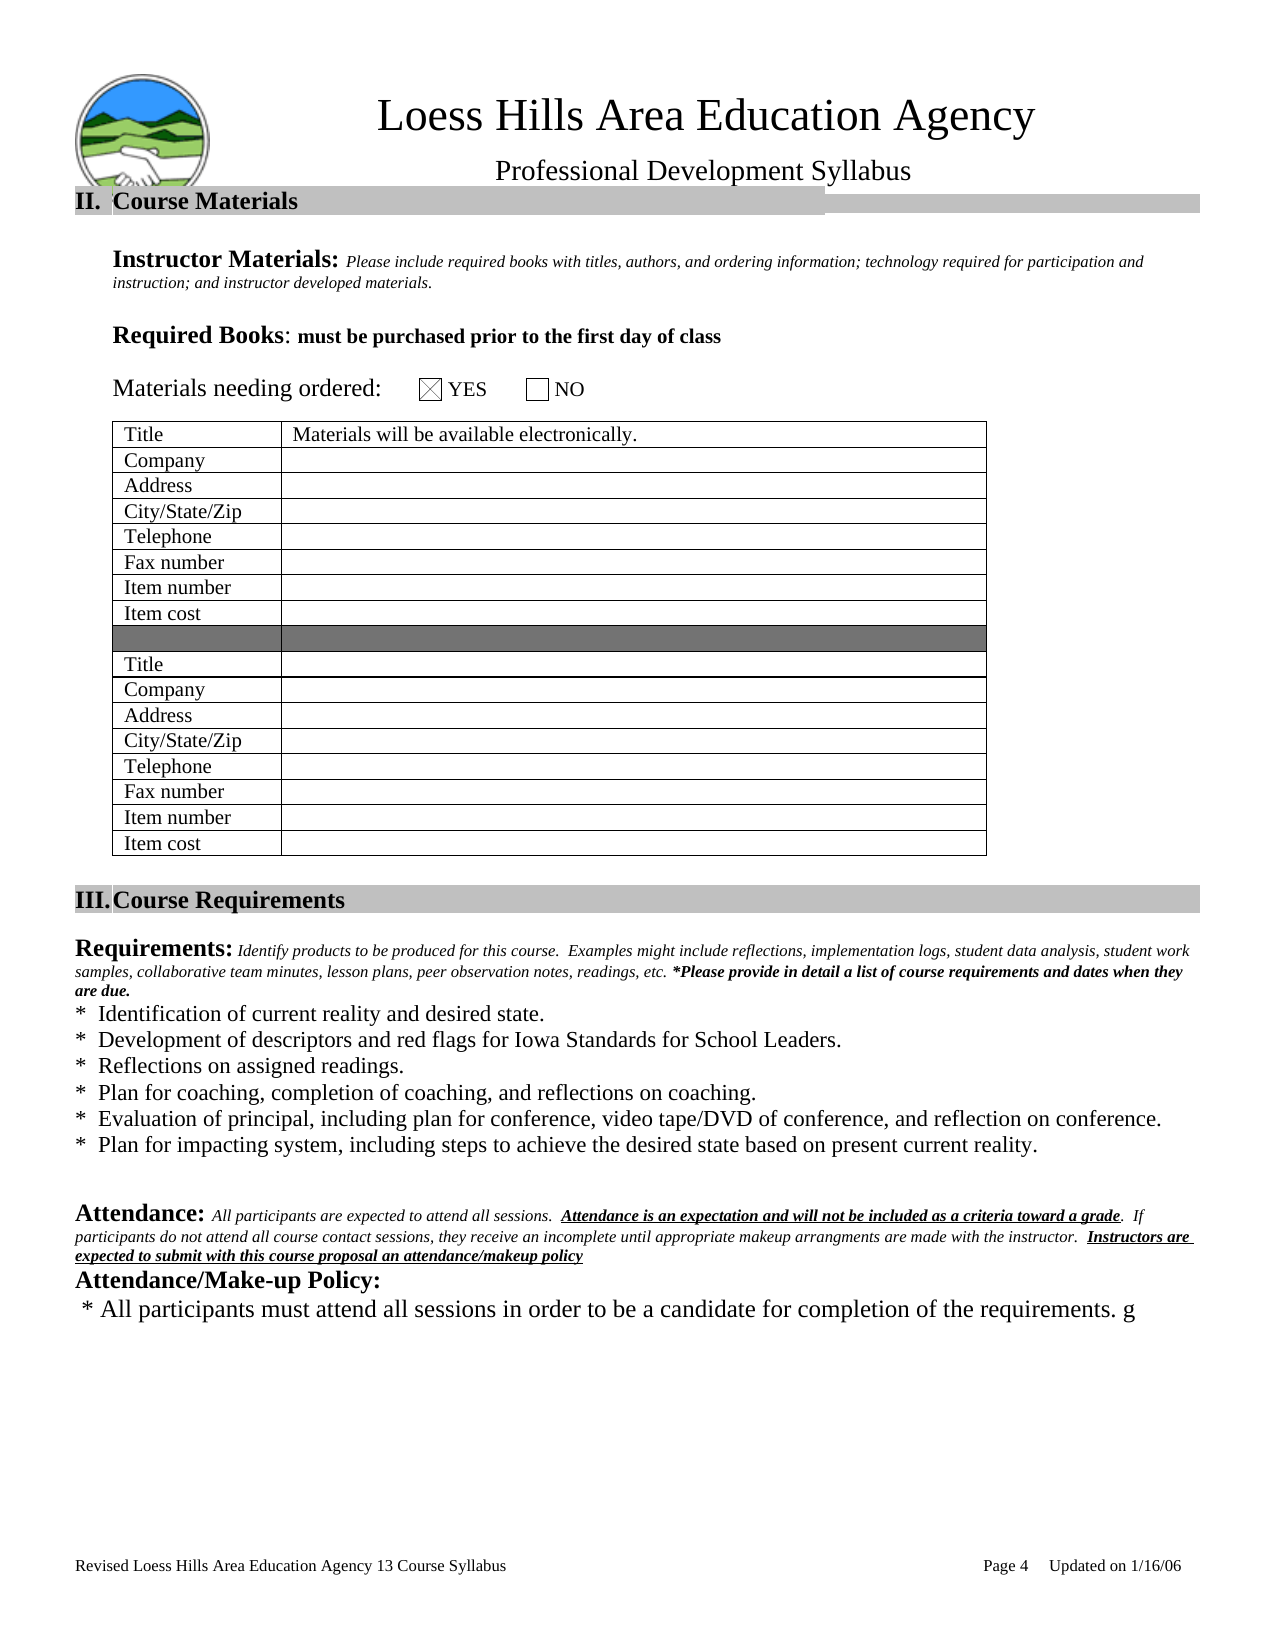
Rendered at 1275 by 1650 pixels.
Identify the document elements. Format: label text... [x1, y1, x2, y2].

table_cell [282, 780, 986, 804]
picture [75, 74, 210, 186]
table_cell Item number [113, 575, 281, 600]
table_cell [282, 678, 986, 702]
table_cell Company [113, 448, 281, 472]
table_cell [282, 831, 986, 855]
table_cell [282, 626, 986, 651]
table_cell [113, 626, 281, 651]
table_cell Attendance/Make-up Policy: [64, 1265, 1211, 1294]
table_cell [282, 448, 986, 472]
table_cell Item cost [113, 831, 281, 855]
table_cell [282, 754, 986, 778]
table_cell City/State/Zip [113, 729, 281, 753]
table_cell [282, 524, 986, 549]
table_cell Telephone [113, 524, 281, 549]
table_header Requirements: Identify products to be produced for this course. Examples might include reflections, implementation logs, student data analysis, student work samples, collaborative team minutes, lesson plans, peer observation notes, readings, etc. *Please provide in detail a list of course requirements and dates when they are due. [64, 933, 1211, 1000]
table_cell Item cost [113, 601, 281, 625]
table_cell Fax number [113, 780, 281, 804]
table_cell [282, 729, 986, 753]
table_cell * All participants must attend all sessions in order to be a candidate for completion of the requirements. g [64, 1294, 1211, 1492]
table_header Title [113, 422, 281, 447]
table_cell [282, 652, 986, 676]
text Materials needing ordered: YES NO [112, 373, 1200, 402]
table_cell Attendance: All participants are expected to attend all sessions. Attendance is an expectation and will not be included as a criteria toward a grade. If participants do not attend all course contact sessions, they receive an incomplete until appropriate makeup arrangments are made with the instructor. Instructors are expected to submit with this course proposal an attendance/makeup policy [64, 1198, 1211, 1265]
table_cell Company [113, 678, 281, 702]
table_cell Item number [113, 805, 281, 829]
table_cell Fax number [113, 550, 281, 574]
table_cell City/State/Zip [113, 499, 281, 523]
table_cell [282, 499, 986, 523]
table_cell [282, 550, 986, 574]
table_cell Address [113, 703, 281, 727]
table_cell * Identification of current reality and desired state. * Development of descriptors and red flags for Iowa Standards for School Leaders. * Reflections on assigned readings. * Plan for coaching, completion of coaching, and reflections on coaching. * Evaluation of principal, including plan for conference, video tape/DVD of conference, and reflection on conference. * Plan for impacting system, including steps to achieve the desired state based on present current reality. [64, 1000, 1211, 1198]
table_cell Address [113, 473, 281, 498]
table_cell [282, 601, 986, 625]
table_cell [282, 805, 986, 829]
text Instructor Materials: Please include required books with titles, authors, and ordering information; technology required for participation and instruction; and instructor developed materials. [112, 244, 1200, 292]
table_cell [282, 473, 986, 498]
text Required Books: must be purchased prior to the first day of class [112, 320, 1200, 349]
table_cell [282, 703, 986, 727]
table_cell Title [113, 652, 281, 676]
table_cell [282, 575, 986, 600]
table_header Materials will be available electronically. [282, 422, 986, 447]
table_cell Telephone [113, 754, 281, 778]
